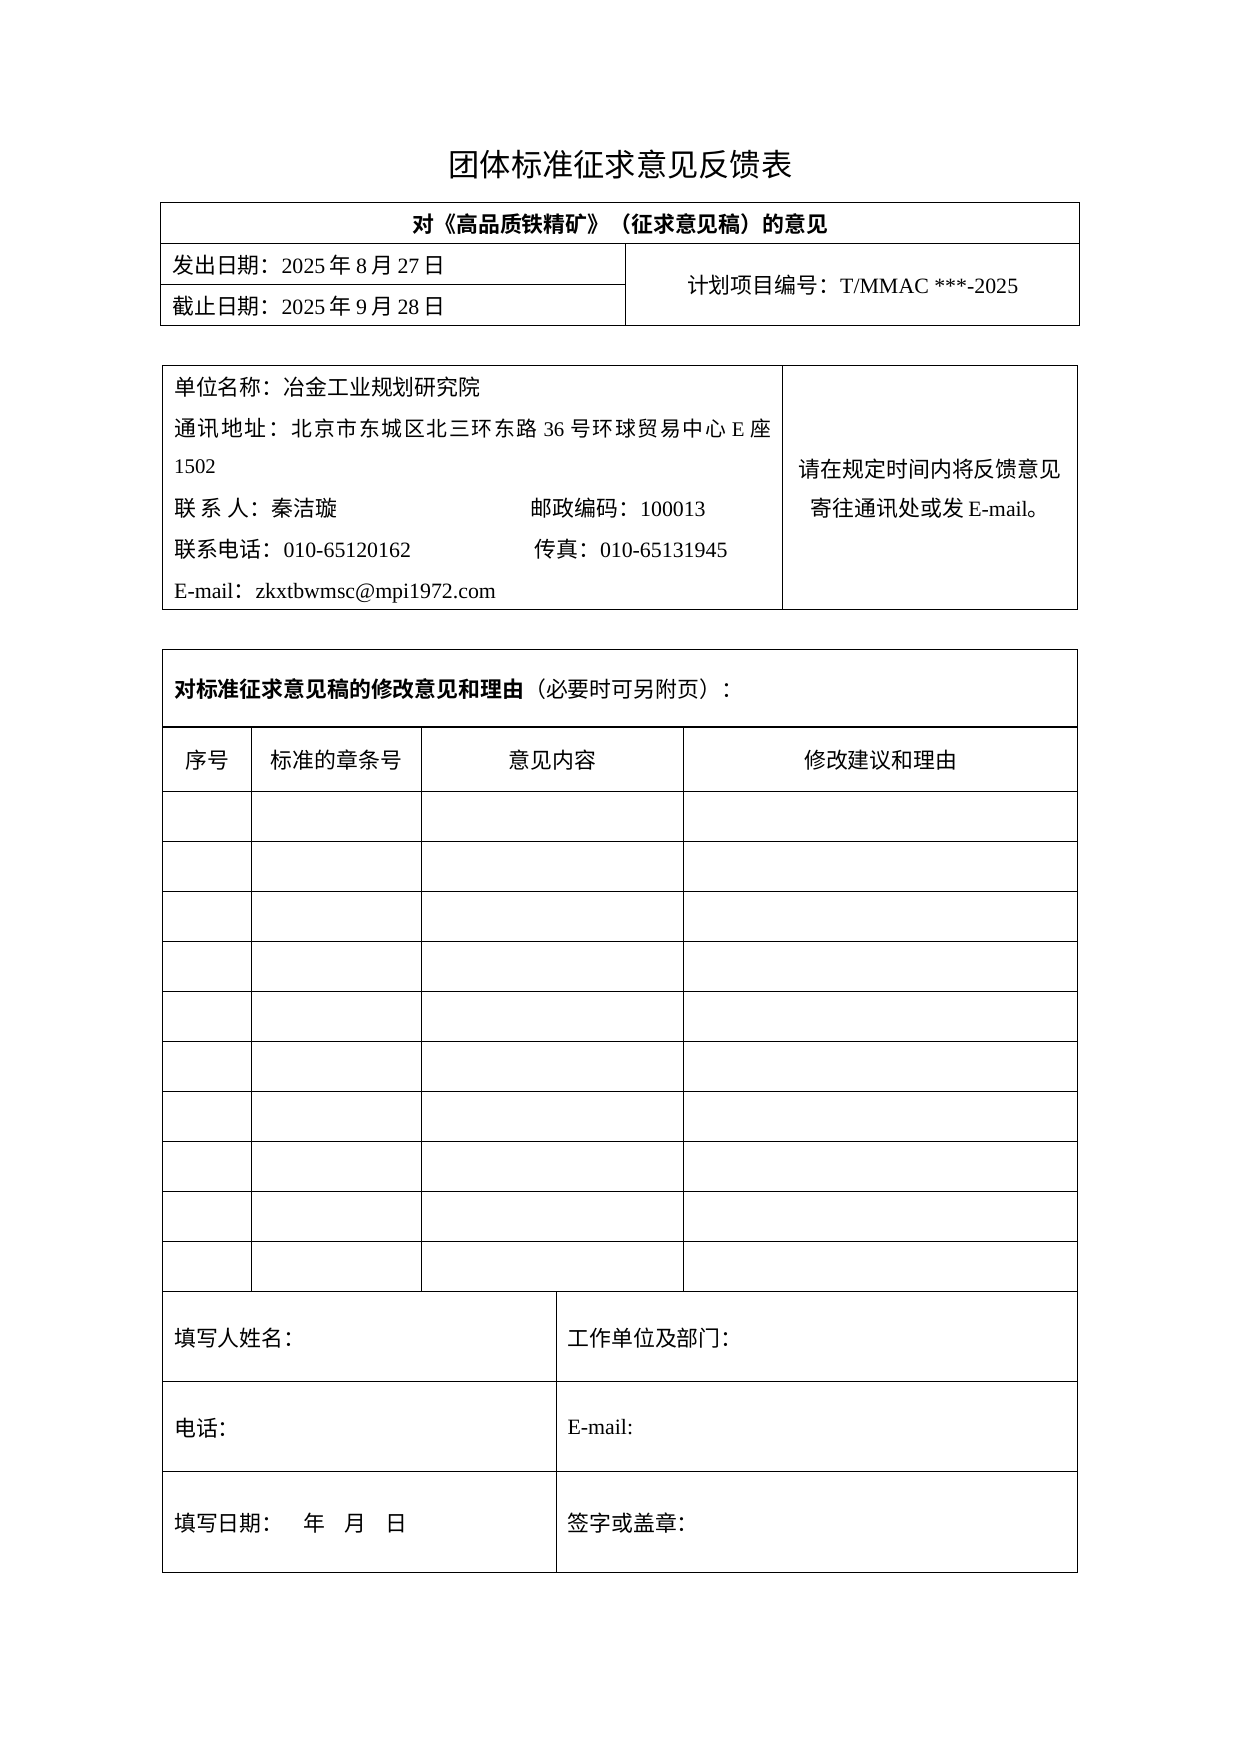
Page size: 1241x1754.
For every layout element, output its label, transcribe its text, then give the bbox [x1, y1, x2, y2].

table_cell [422, 1042, 683, 1091]
table_cell [422, 842, 683, 891]
table_cell [252, 1092, 421, 1141]
table_cell 传真：010-65131945 [517, 527, 782, 568]
table_cell 工作单位及部门： [557, 1292, 1077, 1381]
table_cell 意见内容 [422, 728, 683, 791]
table_cell [252, 842, 421, 891]
table_cell [684, 1242, 1077, 1291]
table_cell 电话： [163, 1382, 556, 1471]
table_cell [422, 1242, 683, 1291]
table_cell [163, 942, 251, 991]
table_cell [252, 1242, 421, 1291]
table_cell [422, 892, 683, 941]
text 团体标准征求意见反馈表 [118, 123, 1122, 202]
table_cell [422, 1192, 683, 1241]
table_cell [422, 1142, 683, 1191]
table_cell 填写人姓名： [163, 1292, 556, 1381]
table_cell [684, 1092, 1077, 1141]
table_cell 邮政编码：100013 [517, 486, 782, 527]
table_cell [684, 892, 1077, 941]
table_cell [163, 992, 251, 1041]
table_cell [252, 892, 421, 941]
table_cell [684, 1142, 1077, 1191]
table_cell 修改建议和理由 [684, 728, 1077, 791]
table_cell 标准的章条号 [252, 728, 421, 791]
table_cell [163, 892, 251, 941]
table_cell 联 系 人：秦洁璇 [163, 486, 517, 527]
table_cell 通讯地址：北京市东城区北三环东路36号环球贸易中心E座1502 [163, 406, 782, 486]
table_cell [163, 792, 251, 841]
table_cell 截止日期：2025年9月28日 [161, 285, 625, 324]
table_cell [684, 1192, 1077, 1241]
table_cell [684, 992, 1077, 1041]
table_cell [163, 1142, 251, 1191]
table_cell [684, 842, 1077, 891]
table_cell [684, 1042, 1077, 1091]
table_cell [252, 992, 421, 1041]
table_cell [422, 942, 683, 991]
table_cell [252, 792, 421, 841]
table_cell [252, 1042, 421, 1091]
table_cell [684, 942, 1077, 991]
table_header 单位名称：冶金工业规划研究院 [163, 366, 782, 406]
table_cell [422, 992, 683, 1041]
table_cell [163, 842, 251, 891]
table_cell [163, 1092, 251, 1141]
table_cell E-mail: [557, 1382, 1077, 1471]
table_cell 计划项目编号：T/MMAC ***-2025 [626, 244, 1079, 324]
table_cell [163, 1192, 251, 1241]
table_cell 签字或盖章： [557, 1472, 1077, 1572]
table_cell [252, 1142, 421, 1191]
table_header 对《高品质铁精矿》（征求意见稿）的意见 [161, 203, 1079, 243]
table_cell [422, 1092, 683, 1141]
table_cell [163, 1042, 251, 1091]
table_cell E-mail：zkxtbwmsc@mpi1972.com [163, 568, 782, 608]
table_cell [252, 942, 421, 991]
table_cell 填写日期： 年 月 日 [163, 1472, 556, 1572]
table_header 请在规定时间内将反馈意见寄往通讯处或发E-mail。 [783, 366, 1077, 608]
table_cell [252, 1192, 421, 1241]
table_cell [422, 792, 683, 841]
table_cell [163, 1242, 251, 1291]
table_cell [684, 792, 1077, 841]
table_cell 发出日期：2025年8月27日 [161, 244, 625, 284]
table_header 对标准征求意见稿的修改意见和理由（必要时可另附页）： [163, 650, 1077, 726]
table_cell 联系电话：010-65120162 [163, 527, 517, 568]
table_cell 序号 [163, 728, 251, 791]
